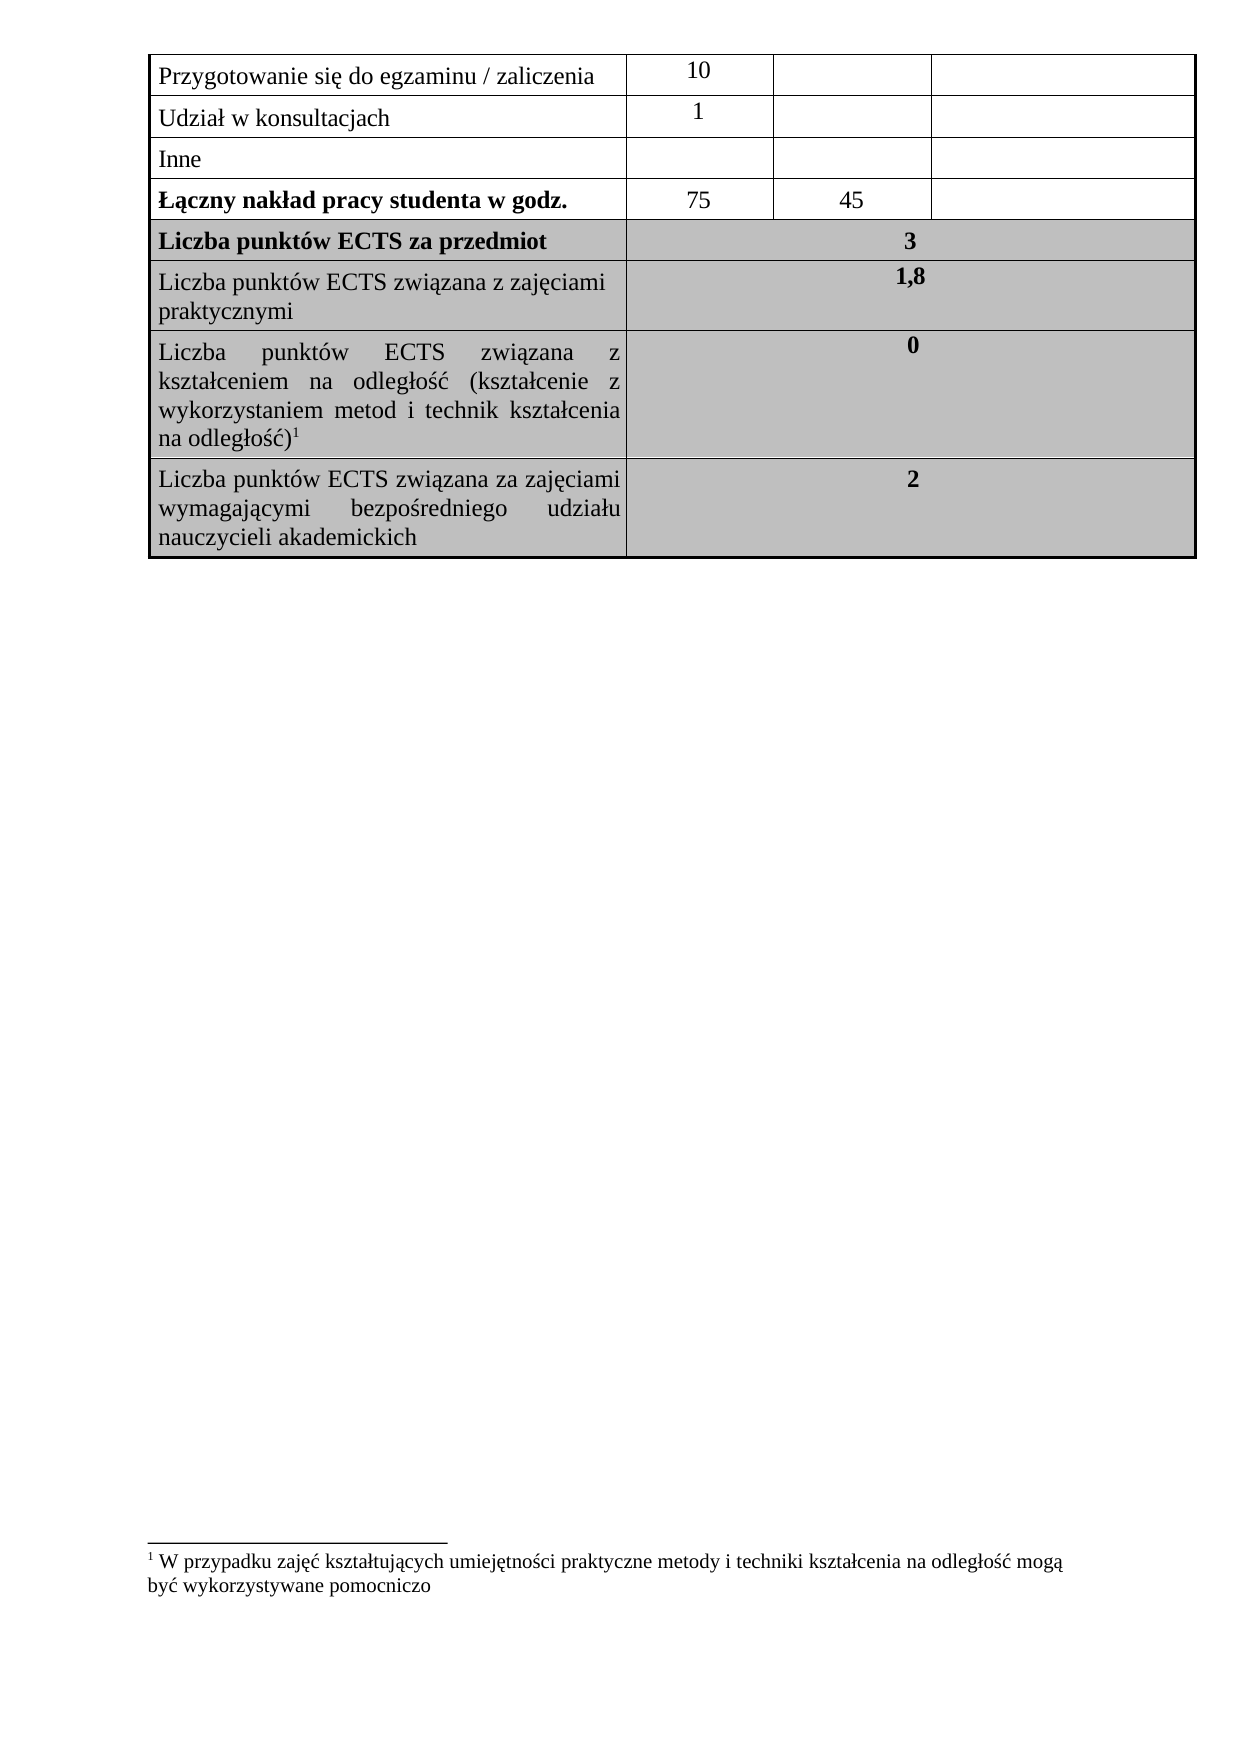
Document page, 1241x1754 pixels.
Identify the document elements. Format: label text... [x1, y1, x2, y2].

text 1 W przypadku zajęć kształtujących umiejętności praktyczne metody i techniki kształcenia na odległość mogą być wykorzystywane pomocniczo [147, 1549, 1086, 1597]
table_cell Inne [151, 138, 626, 178]
table_cell 45 [774, 179, 931, 219]
table_cell 1 [627, 96, 773, 137]
table_cell 0 [627, 331, 1194, 457]
table_cell Liczba punktów ECTS związana z kształceniem na odległość (kształcenie z wykorzystaniem metod i technik kształcenia na odległość)1 [151, 331, 626, 457]
table_cell Łączny nakład pracy studenta w godz. [151, 179, 626, 219]
table_cell [932, 96, 1194, 137]
table_cell 75 [627, 179, 773, 219]
table_cell [774, 138, 931, 178]
table_cell [774, 96, 931, 137]
table_cell [627, 138, 773, 178]
table_header [774, 55, 931, 95]
table_cell [932, 138, 1194, 178]
table_cell Liczba punktów ECTS związana za zajęciami wymagającymi bezpośredniego udziału nauczycieli akademickich [151, 459, 626, 556]
table_cell 2 [627, 459, 1194, 556]
table_header [932, 55, 1194, 95]
table_cell 1,8 [627, 261, 1194, 330]
table_cell Liczba punktów ECTS związana z zajęciami praktycznymi [151, 261, 626, 330]
table_header Przygotowanie się do egzaminu / zaliczenia [151, 55, 626, 95]
table_cell 3 [627, 220, 1194, 260]
table_header 10 [627, 55, 773, 95]
table_cell Udział w konsultacjach [151, 96, 626, 137]
table_cell [932, 179, 1194, 219]
table_cell Liczba punktów ECTS za przedmiot [151, 220, 626, 260]
